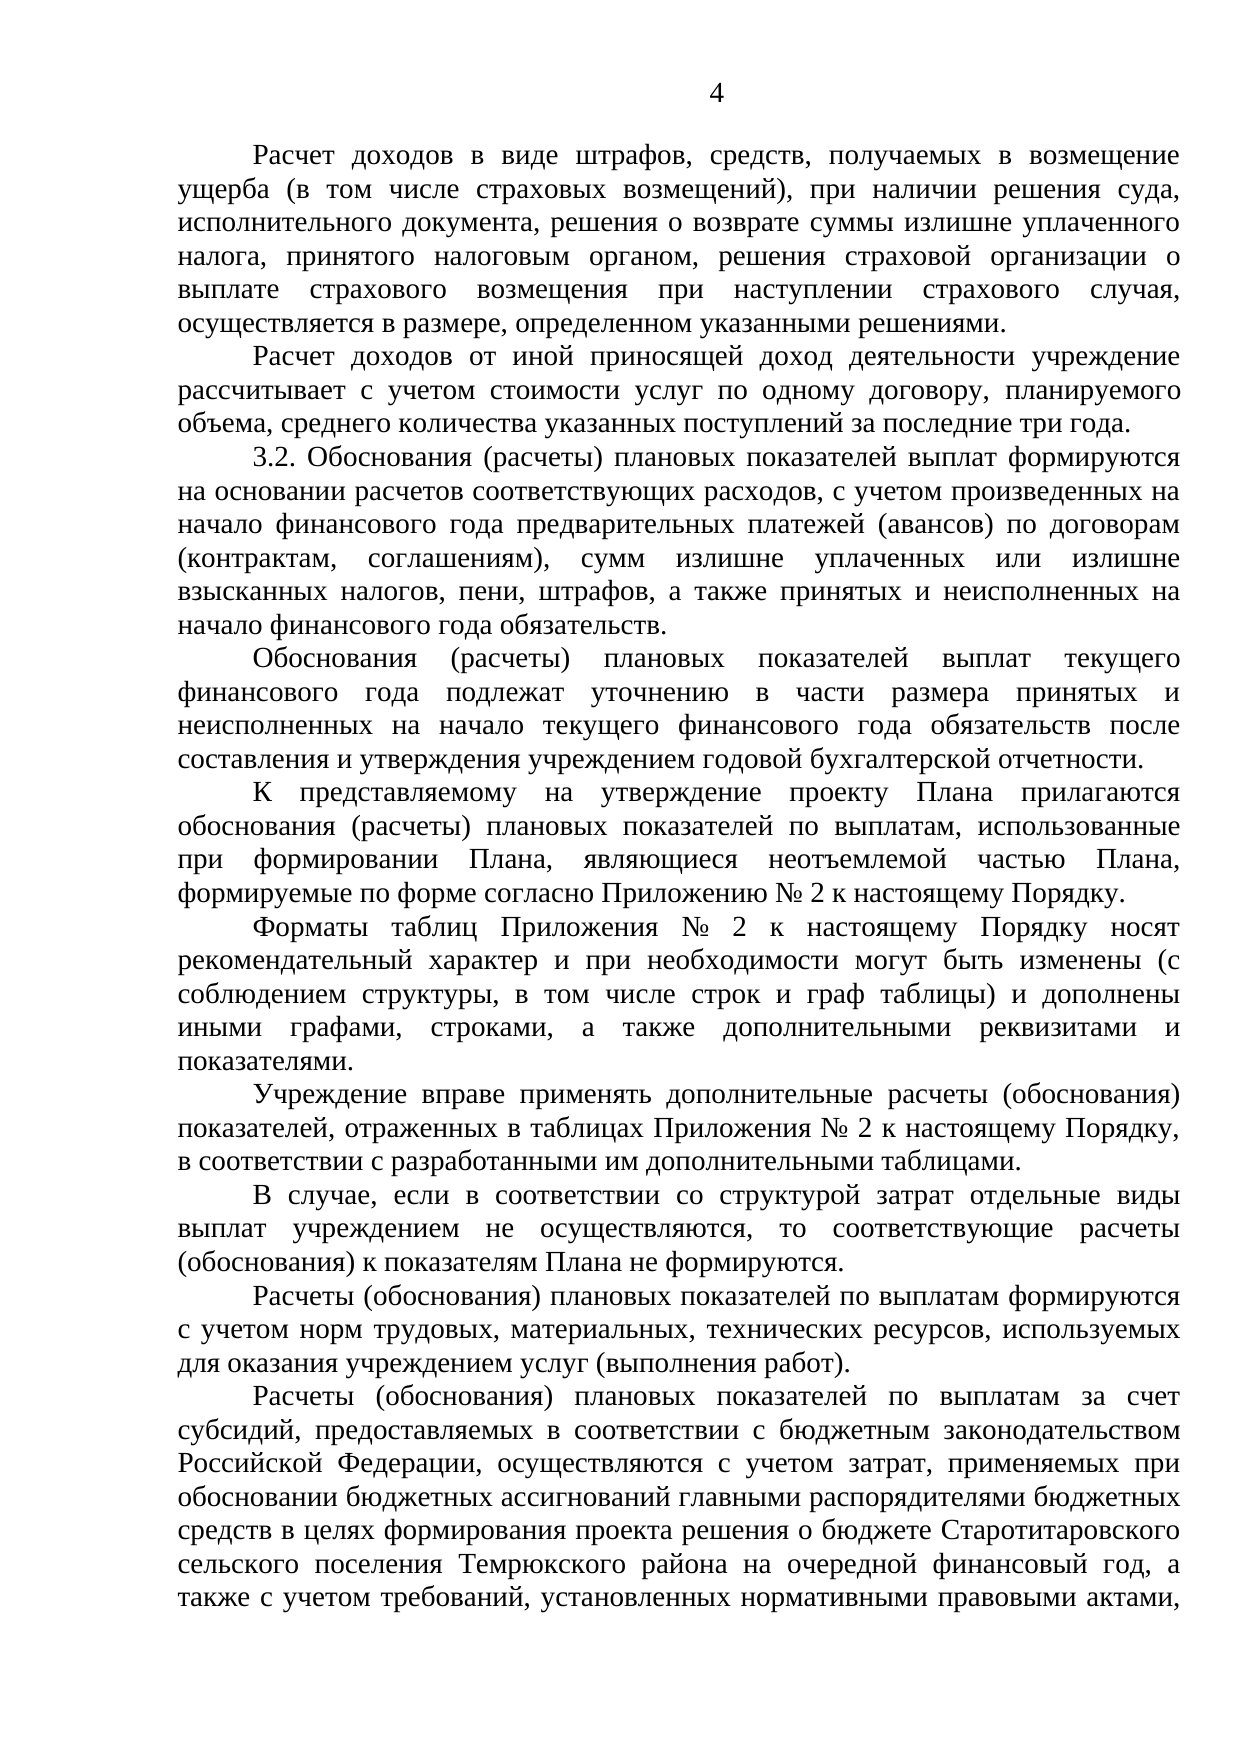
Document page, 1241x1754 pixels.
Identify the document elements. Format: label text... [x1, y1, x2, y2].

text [177, 1378, 1181, 1613]
text Обоснования (расчеты) плановых показателей выплат текущего финансового года подлежат уточнению в части размера принятых и неисполненных на начало текущего финансового года обязательств после составления и утверждения учреждением годовой бухгалтерской отчетности. [177, 640, 1181, 774]
text В случае, если в соответствии со структурой затрат отдельные виды выплат учреждением не осуществляются, то соответствующие расчеты (обоснования) к показателям Плана не формируются. [177, 1177, 1181, 1278]
text 3.2. Обоснования (расчеты) плановых показателей выплат формируются на основании расчетов соответствующих расходов, с учетом произведенных на начало финансового года предварительных платежей (авансов) по договорам (контрактам, соглашениям), сумм излишне уплаченных или излишне взысканных налогов, пени, штрафов, а также принятых и неисполненных на начало финансового года обязательств. [177, 439, 1181, 640]
text Расчет доходов от иной приносящей доход деятельности учреждение рассчитывает с учетом стоимости услуг по одному договору, планируемого объема, среднего количества указанных поступлений за последние три года. [177, 338, 1181, 439]
text Учреждение вправе применять дополнительные расчеты (обоснования) показателей, отраженных в таблицах Приложения № 2 к настоящему Порядку, в соответствии с разработанными им дополнительными таблицами. [177, 1076, 1181, 1177]
text Форматы таблиц Приложения № 2 к настоящему Порядку носят рекомендательный характер и при необходимости могут быть изменены (с соблюдением структуры, в том числе строк и граф таблицы) и дополнены иными графами, строками, а также дополнительными реквизитами и показателями. [177, 909, 1181, 1076]
text Расчет доходов в виде штрафов, средств, получаемых в возмещение ущерба (в том числе страховых возмещений), при наличии решения суда, исполнительного документа, решения о возврате суммы излишне уплаченного налога, принятого налоговым органом, решения страховой организации о выплате страхового возмещения при наступлении страхового случая, осуществляется в размере, определенном указанными решениями. [177, 137, 1181, 338]
text К представляемому на утверждение проекту Плана прилагаются обоснования (расчеты) плановых показателей по выплатам, использованные при формировании Плана, являющиеся неотъемлемой частью Плана, формируемые по форме согласно Приложению № 2 к настоящему Порядку. [177, 774, 1181, 909]
text Расчеты (обоснования) плановых показателей по выплатам формируются с учетом норм трудовых, материальных, технических ресурсов, используемых для оказания учреждением услуг (выполнения работ). [177, 1278, 1181, 1378]
